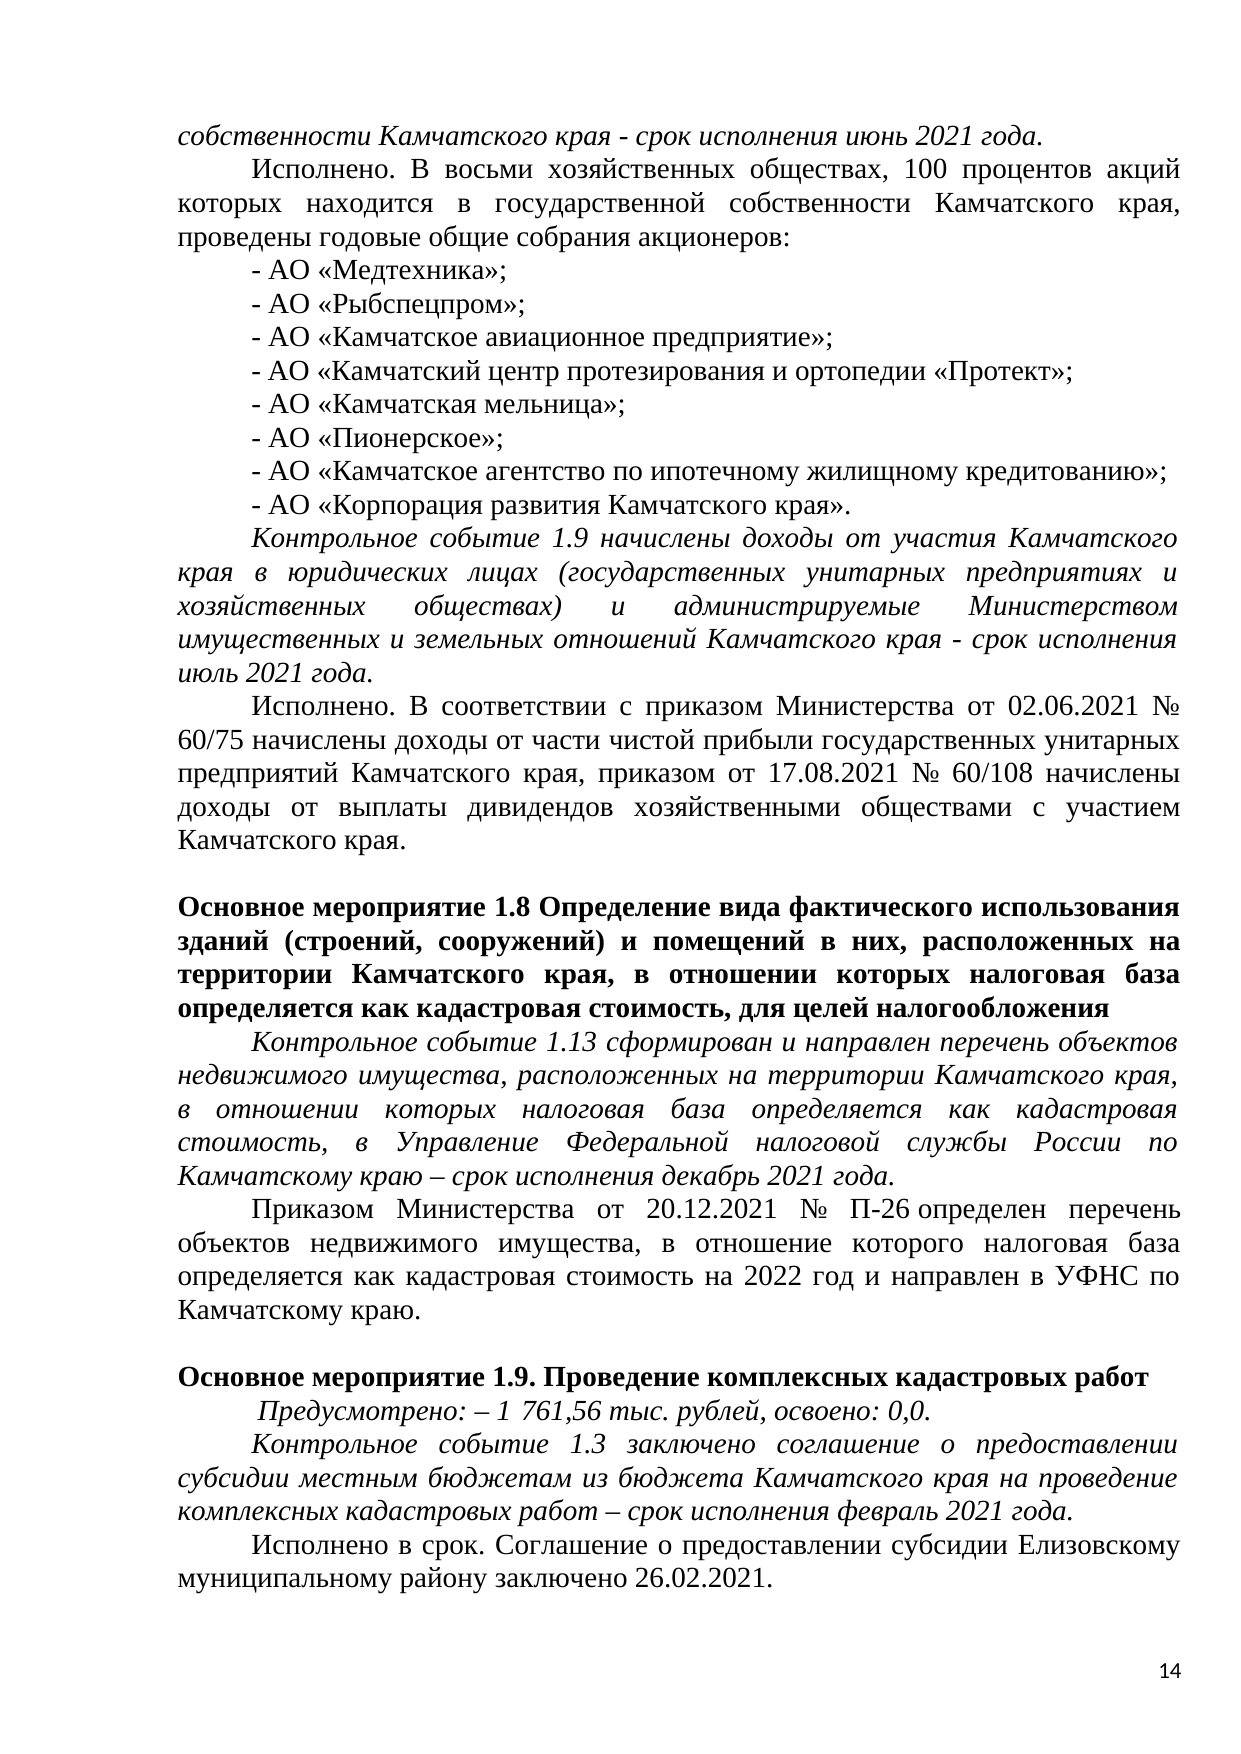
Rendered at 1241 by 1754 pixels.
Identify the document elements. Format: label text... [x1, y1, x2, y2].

text Контрольное событие 1.9 начислены доходы от участия Камчатского края в юридических лицах (государственных унитарных предприятиях и хозяйственных обществах) и администрируемые Министерством имущественных и земельных отношений Камчатского края - срок исполнения июль 2021 года. [177, 521, 1181, 688]
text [177, 118, 1181, 152]
text Контрольное событие 1.13 сформирован и направлен перечень объектов недвижимого имущества, расположенных на территории Камчатского края, в отношении которых налоговая база определяется как кадастровая стоимость, в Управление Федеральной налоговой службы России по Камчатскому краю – срок исполнения декабрь 2021 года. [177, 1024, 1181, 1191]
text - АО «Рыбспецпром»; [177, 286, 1181, 319]
text Основное мероприятие 1.8 Определение вида фактического использования зданий (строений, сооружений) и помещений в них, расположенных на территории Камчатского края, в отношении которых налоговая база определяется как кадастровая стоимость, для целей налогообложения [177, 889, 1181, 1024]
text - АО «Медтехника»; [177, 252, 1181, 286]
text - АО «Пионерское»; [177, 420, 1181, 453]
text - АО «Корпорация развития Камчатского края». [177, 487, 1181, 521]
text Исполнено. В соответствии с приказом Министерства от 02.06.2021 № 60/75 начислены доходы от части чистой прибыли государственных унитарных предприятий Камчатского края, приказом от 17.08.2021 № 60/108 начислены доходы от выплаты дивидендов хозяйственными обществами с участием Камчатского края. [177, 688, 1181, 856]
text Предусмотрено: – 1 761,56 тыс. рублей, освоено: 0,0. [177, 1393, 1181, 1426]
text Исполнено. В восьми хозяйственных обществах, 100 процентов акций которых находится в государственной собственности Камчатского края, проведены годовые общие собрания акционеров: [177, 152, 1181, 252]
text Исполнено в срок. Соглашение о предоставлении субсидии Елизовскому муниципальному району заключено 26.02.2021. [177, 1527, 1181, 1594]
text Приказом Министерства от 20.12.2021 № П-26 определен перечень объектов недвижимого имущества, в отношение которого налоговая база определяется как кадастровая стоимость на 2022 год и направлен в УФНС по Камчатскому краю. [177, 1191, 1181, 1326]
text - АО «Камчатское авиационное предприятие»; [177, 319, 1181, 353]
text Основное мероприятие 1.9. Проведение комплексных кадастровых работ [177, 1359, 1181, 1393]
text Контрольное событие 1.3 заключено соглашение о предоставлении субсидии местным бюджетам из бюджета Камчатского края на проведение комплексных кадастровых работ – срок исполнения февраль 2021 года. [177, 1426, 1181, 1527]
text - АО «Камчатский центр протезирования и ортопедии «Протект»; [177, 353, 1181, 386]
text - АО «Камчатская мельница»; [177, 386, 1181, 420]
text - АО «Камчатское агентство по ипотечному жилищному кредитованию»; [177, 453, 1181, 487]
